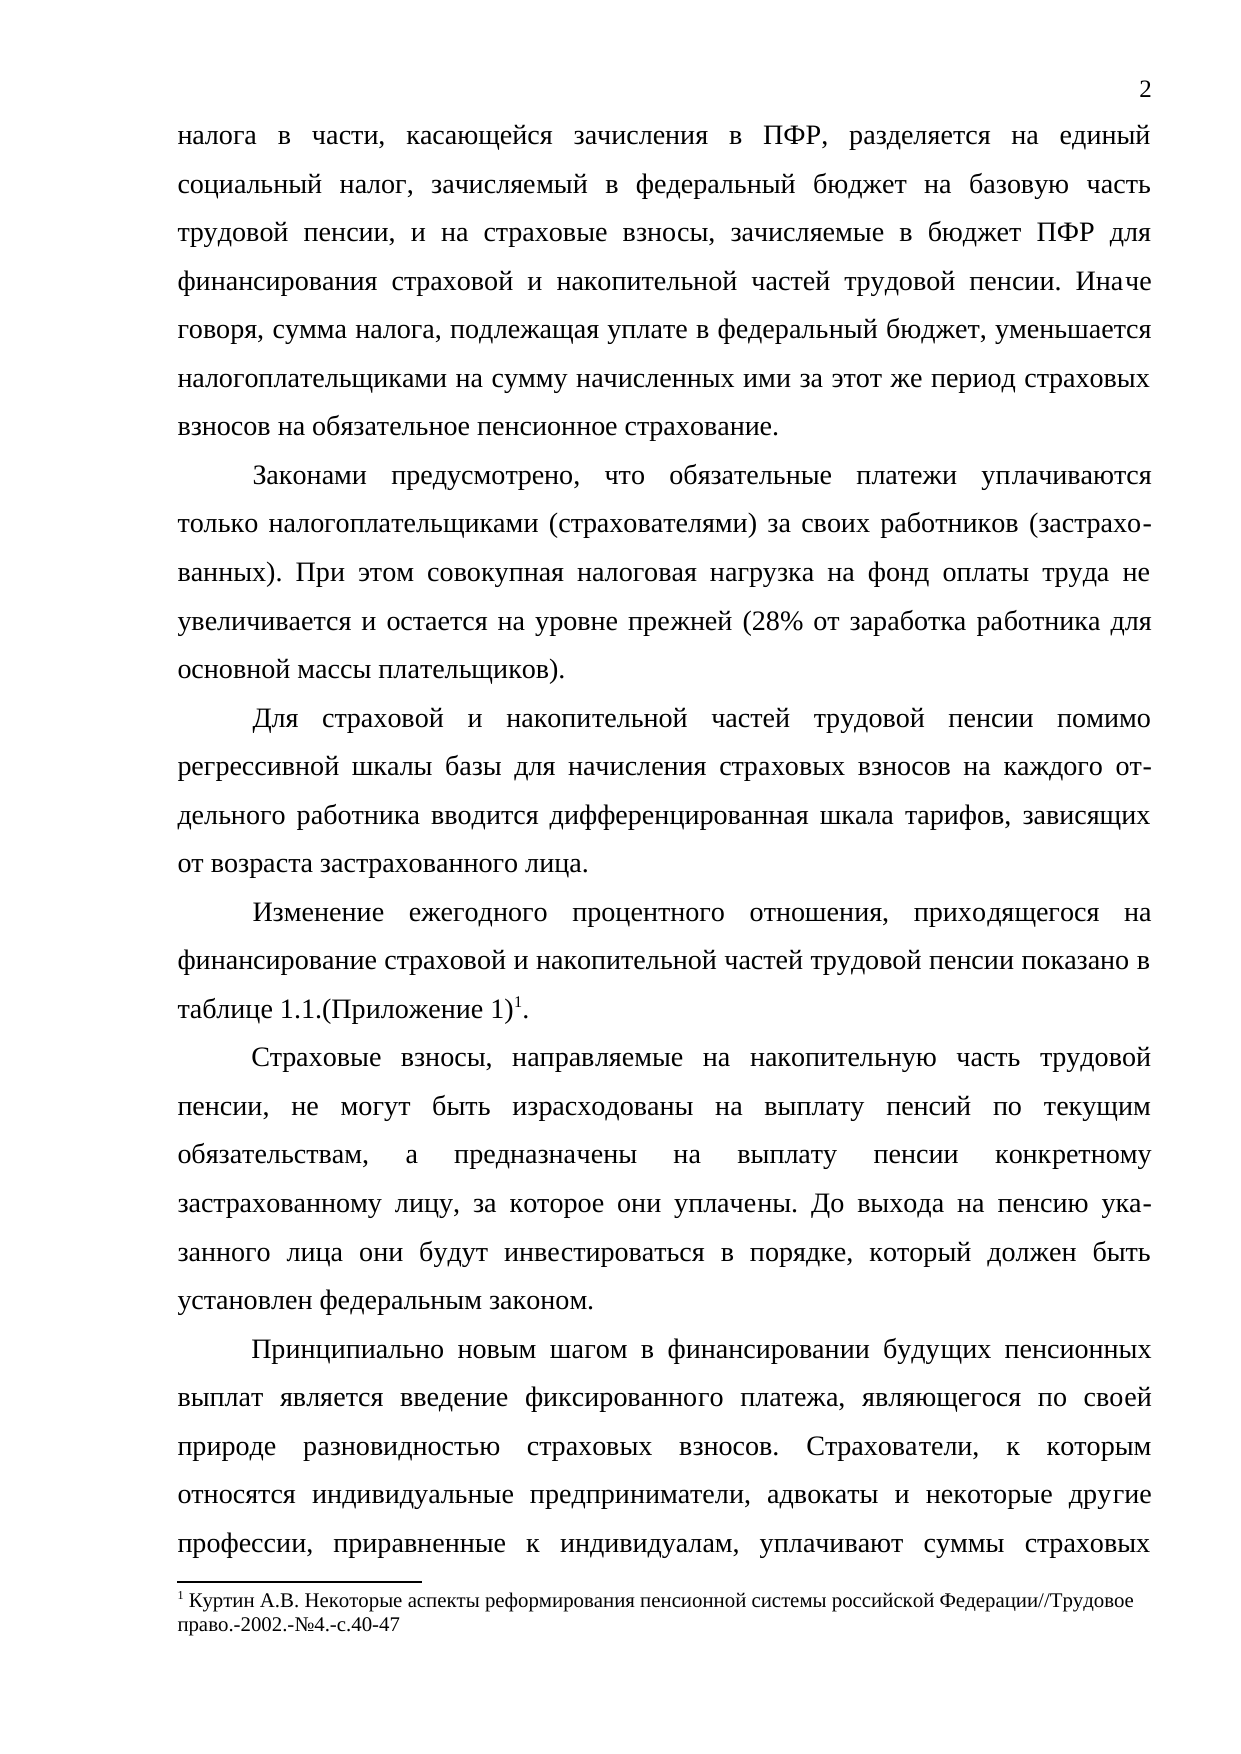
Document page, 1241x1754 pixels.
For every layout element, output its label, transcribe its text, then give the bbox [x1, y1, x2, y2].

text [177, 1332, 1152, 1558]
text Изменение ежегодного процентного отношения, приходящегося на финансирование страховой и накопительной частей трудовой пенсии показано в таблице 1.1.(Приложение 1). [177, 895, 1152, 1024]
text Для страховой и накопительной частей трудовой пенсии помимо регрессивной шкалы базы для начисления страховых взносов на каждого отдельного работника вводится дифференцированная шкала тарифов, зависящих от возраста застрахованного лица. [177, 701, 1152, 879]
text Законами предусмотрено, что обязательные платежи уплачиваются только налогоплательщиками (страхователями) за своих работников (застрахованных). При этом совокупная налоговая нагрузка на фонд оплаты труда не увеличивается и остается на уровне прежней (28% от заработка работника для основной массы плательщиков). [177, 458, 1152, 684]
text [177, 118, 1152, 442]
text Страховые взносы, направляемые на накопительную часть трудовой пенсии, не могут быть израсходованы на выплату пенсий по текущим обязательствам, а предназначены на выплату пенсии конкретному застрахованному лицу, за которое они уплачены. До выхода на пенсию указанного лица они будут инвестироваться в порядке, который должен быть установлен федеральным законом. [177, 1040, 1152, 1316]
